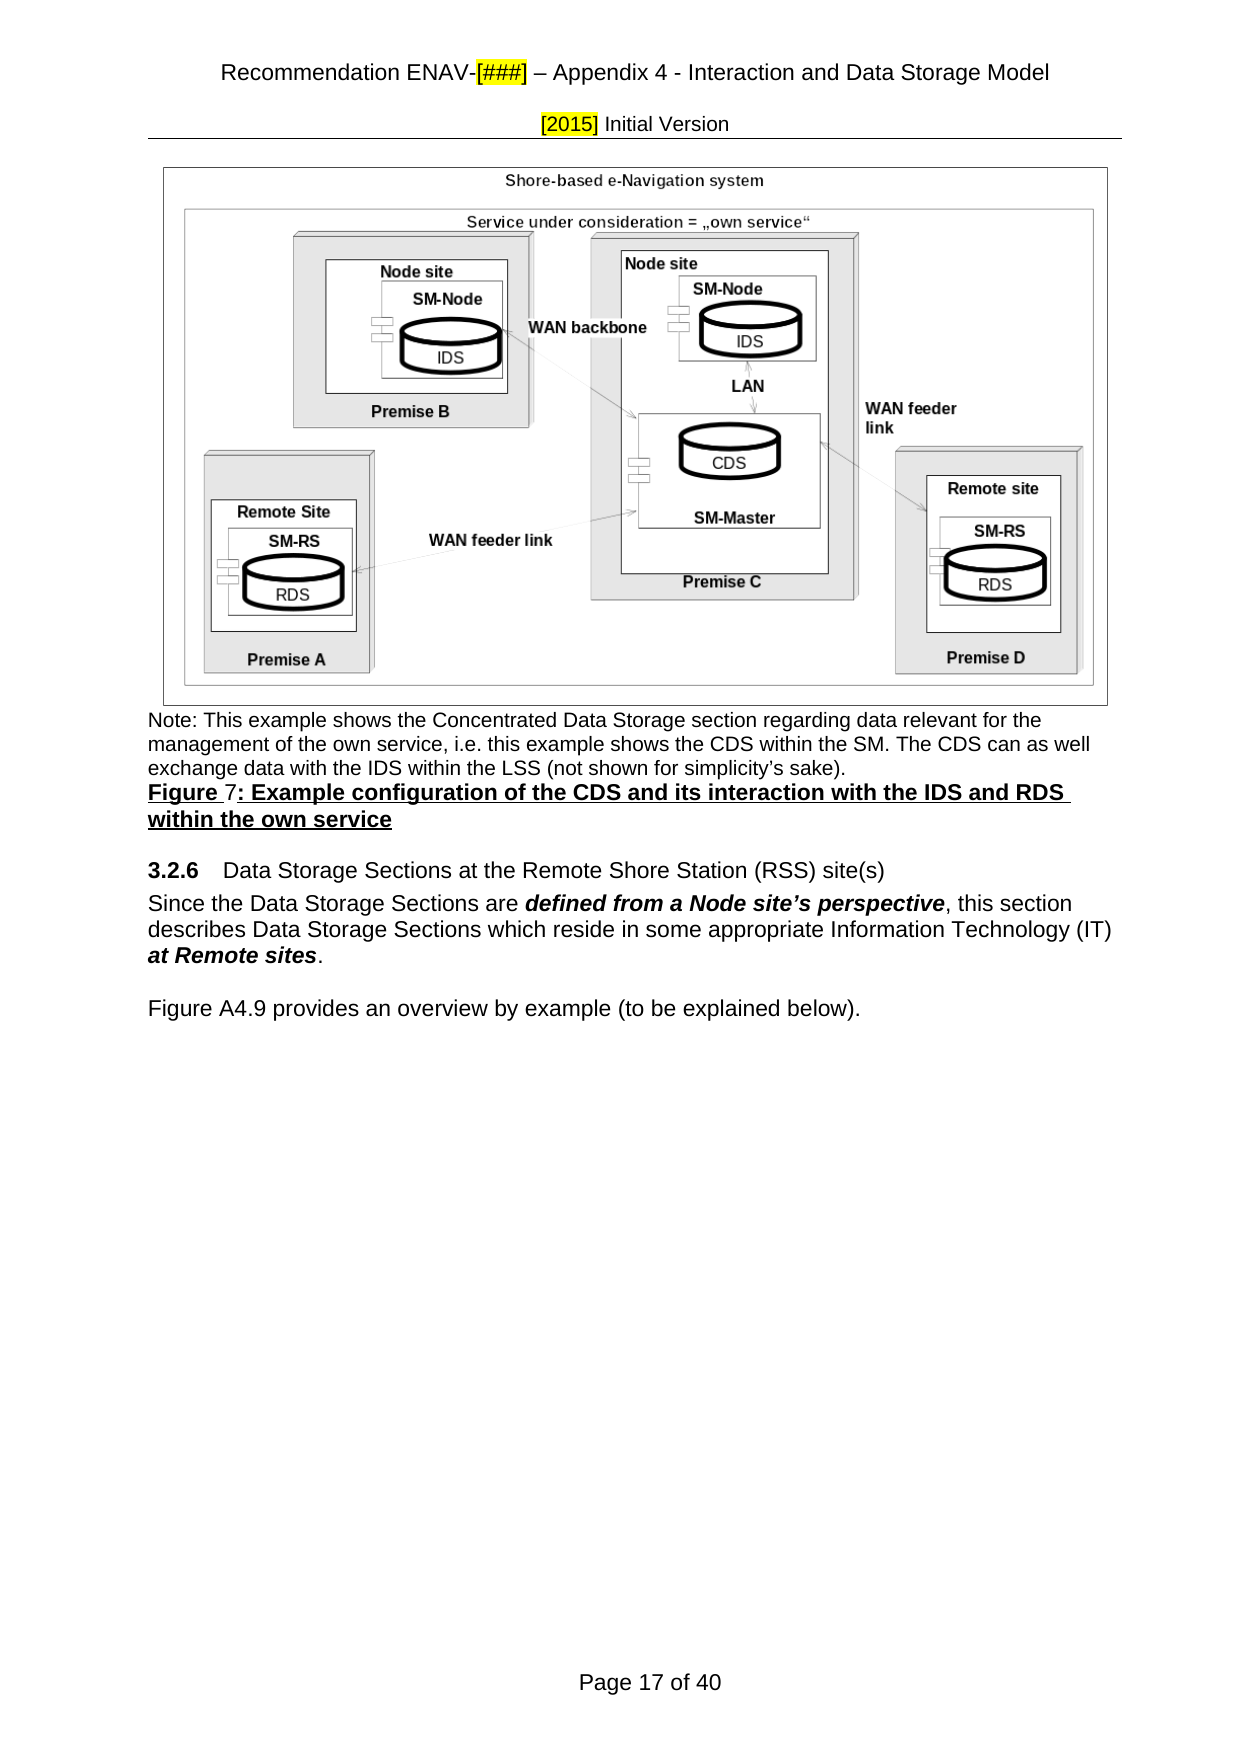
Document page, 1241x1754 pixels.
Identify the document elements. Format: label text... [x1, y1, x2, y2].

subtitle Data Storage Sections at the Remote Shore Station (RSS) site(s) [148, 857, 1122, 883]
text Figure A4.9 provides an overview by example (to be explained below). [148, 995, 1122, 1021]
text Note: This example shows the Concentrated Data Storage section regarding data relevant for the management of the own service, i.e. this example shows the CDS within the SM. The CDS can as well exchange data with the IDS within the LSS (not shown for simplicity’s sake). [148, 707, 1122, 779]
text Since the Data Storage Sections are defined from a Node site’s perspective, this section describes Data Storage Sections which reside in some appropriate Information Technology (IT) at Remote sites. [148, 889, 1122, 969]
